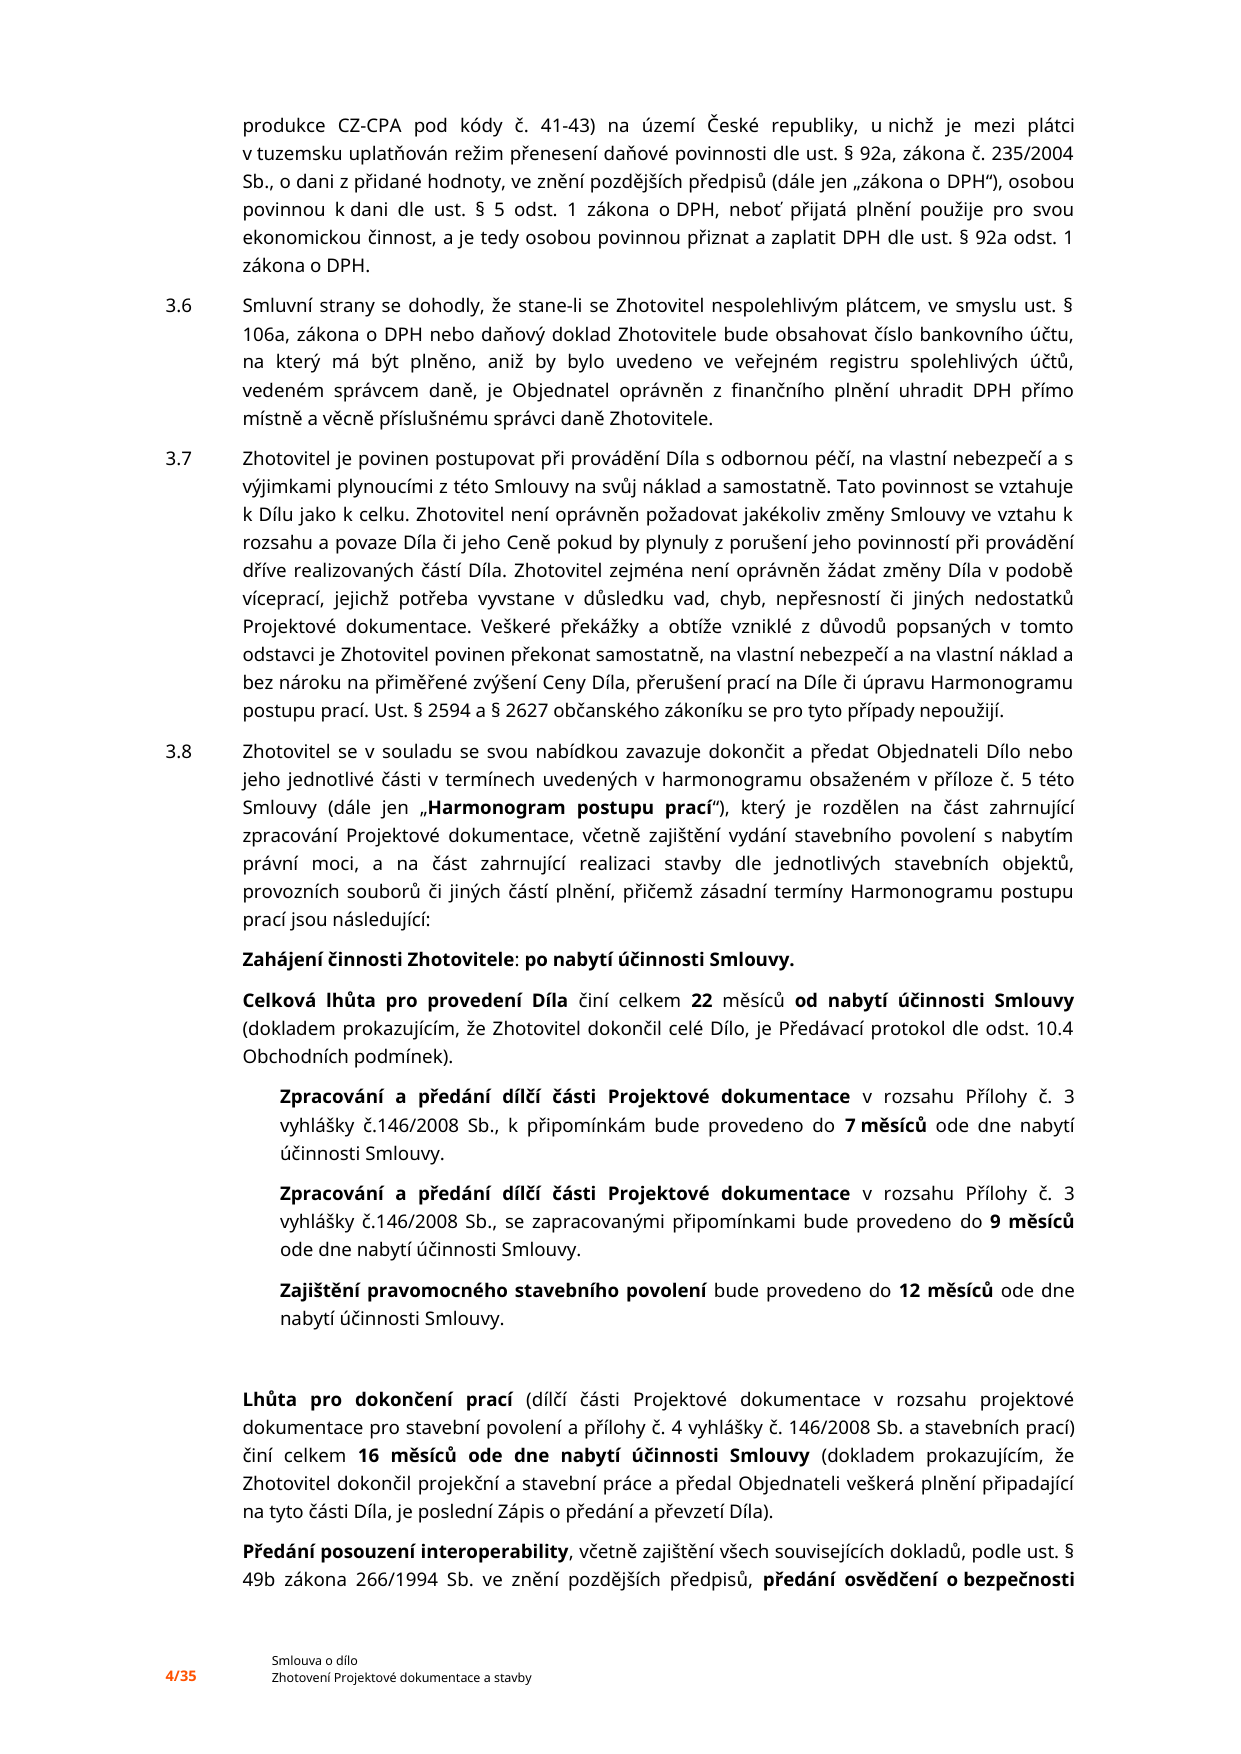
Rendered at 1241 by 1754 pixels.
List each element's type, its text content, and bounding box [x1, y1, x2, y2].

text Zpracování a předání dílčí části Projektové dokumentace v rozsahu Přílohy č. 3 vyhlášky č.146/2008 Sb., se zapracovanými připomínkami bude provedeno do 9 měsíců ode dne nabytí účinnosti Smlouvy. [280, 1180, 1075, 1262]
text Zahájení činnosti Zhotovitele: po nabytí účinnosti Smlouvy. [242, 947, 1075, 972]
text Zhotovitel je povinen postupovat při provádění Díla s odbornou péčí, na vlastní nebezpečí a s výjimkami plynoucími z této Smlouvy na svůj náklad a samostatně. Tato povinnost se vztahuje k Dílu jako k celku. Zhotovitel není oprávněn požadovat jakékoliv změny Smlouvy ve vztahu k rozsahu a povaze Díla či jeho Ceně pokud by plynuly z porušení jeho povinností při provádění dříve realizovaných částí Díla. Zhotovitel zejména není oprávněn žádat změny Díla v podobě víceprací, jejichž potřeba vyvstane v důsledku vad, chyb, nepřesností či jiných nedostatků Projektové dokumentace. Veškeré překážky a obtíže vzniklé z důvodů popsaných v tomto odstavci je Zhotovitel povinen překonat samostatně, na vlastní nebezpečí a na vlastní náklad a bez nároku na přiměřené zvýšení Ceny Díla, přerušení prací na Díle či úpravu Harmonogramu postupu prací. Ust. § 2594 a § 2627 občanského zákoníku se pro tyto případy nepoužijí. [165, 445, 1075, 723]
text Smluvní strany se dohodly, že stane-li se Zhotovitel nespolehlivým plátcem, ve smyslu ust. § 106a, zákona o DPH nebo daňový doklad Zhotovitele bude obsahovat číslo bankovního účtu, na který má být plněno, aniž by bylo uvedeno ve veřejném registru spolehlivých účtů, vedeném správcem daně, je Objednatel oprávněn z finančního plnění uhradit DPH přímo místně a věcně příslušnému správci daně Zhotovitele. [165, 293, 1075, 430]
text Zpracování a předání dílčí části Projektové dokumentace v rozsahu Přílohy č. 3 vyhlášky č.146/2008 Sb., k připomínkám bude provedeno do 7 měsíců ode dne nabytí účinnosti Smlouvy. [280, 1084, 1075, 1165]
text Zajištění pravomocného stavebního povolení bude provedeno do 12 měsíců ode dne nabytí účinnosti Smlouvy. [280, 1277, 1075, 1331]
text Zhotovitel se v souladu se svou nabídkou zavazuje dokončit a předat Objednateli Dílo nebo jeho jednotlivé části v termínech uvedených v harmonogramu obsaženém v příloze č. 5 této Smlouvy (dále jen „Harmonogram postupu prací“), který je rozdělen na část zahrnující zpracování Projektové dokumentace, včetně zajištění vydání stavebního povolení s nabytím právní moci, a na část zahrnující realizaci stavby dle jednotlivých stavebních objektů, provozních souborů či jiných částí plnění, přičemž zásadní termíny Harmonogramu postupu prací jsou následující: [165, 738, 1075, 932]
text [242, 1539, 1075, 1592]
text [165, 112, 1075, 278]
text Celková lhůta pro provedení Díla činí celkem 22 měsíců od nabytí účinnosti Smlouvy (dokladem prokazujícím, že Zhotovitel dokončil celé Dílo, je Předávací protokol dle odst. 10.4 Obchodních podmínek). [242, 987, 1075, 1069]
text Lhůta pro dokončení prací (dílčí části Projektové dokumentace v rozsahu projektové dokumentace pro stavební povolení a přílohy č. 4 vyhlášky č. 146/2008 Sb. a stavebních prací) činí celkem 16 měsíců ode dne nabytí účinnosti Smlouvy (dokladem prokazujícím, že Zhotovitel dokončil projekční a stavební práce a předal Objednateli veškerá plnění připadající na tyto části Díla, je poslední Zápis o předání a převzetí Díla). [242, 1386, 1075, 1524]
